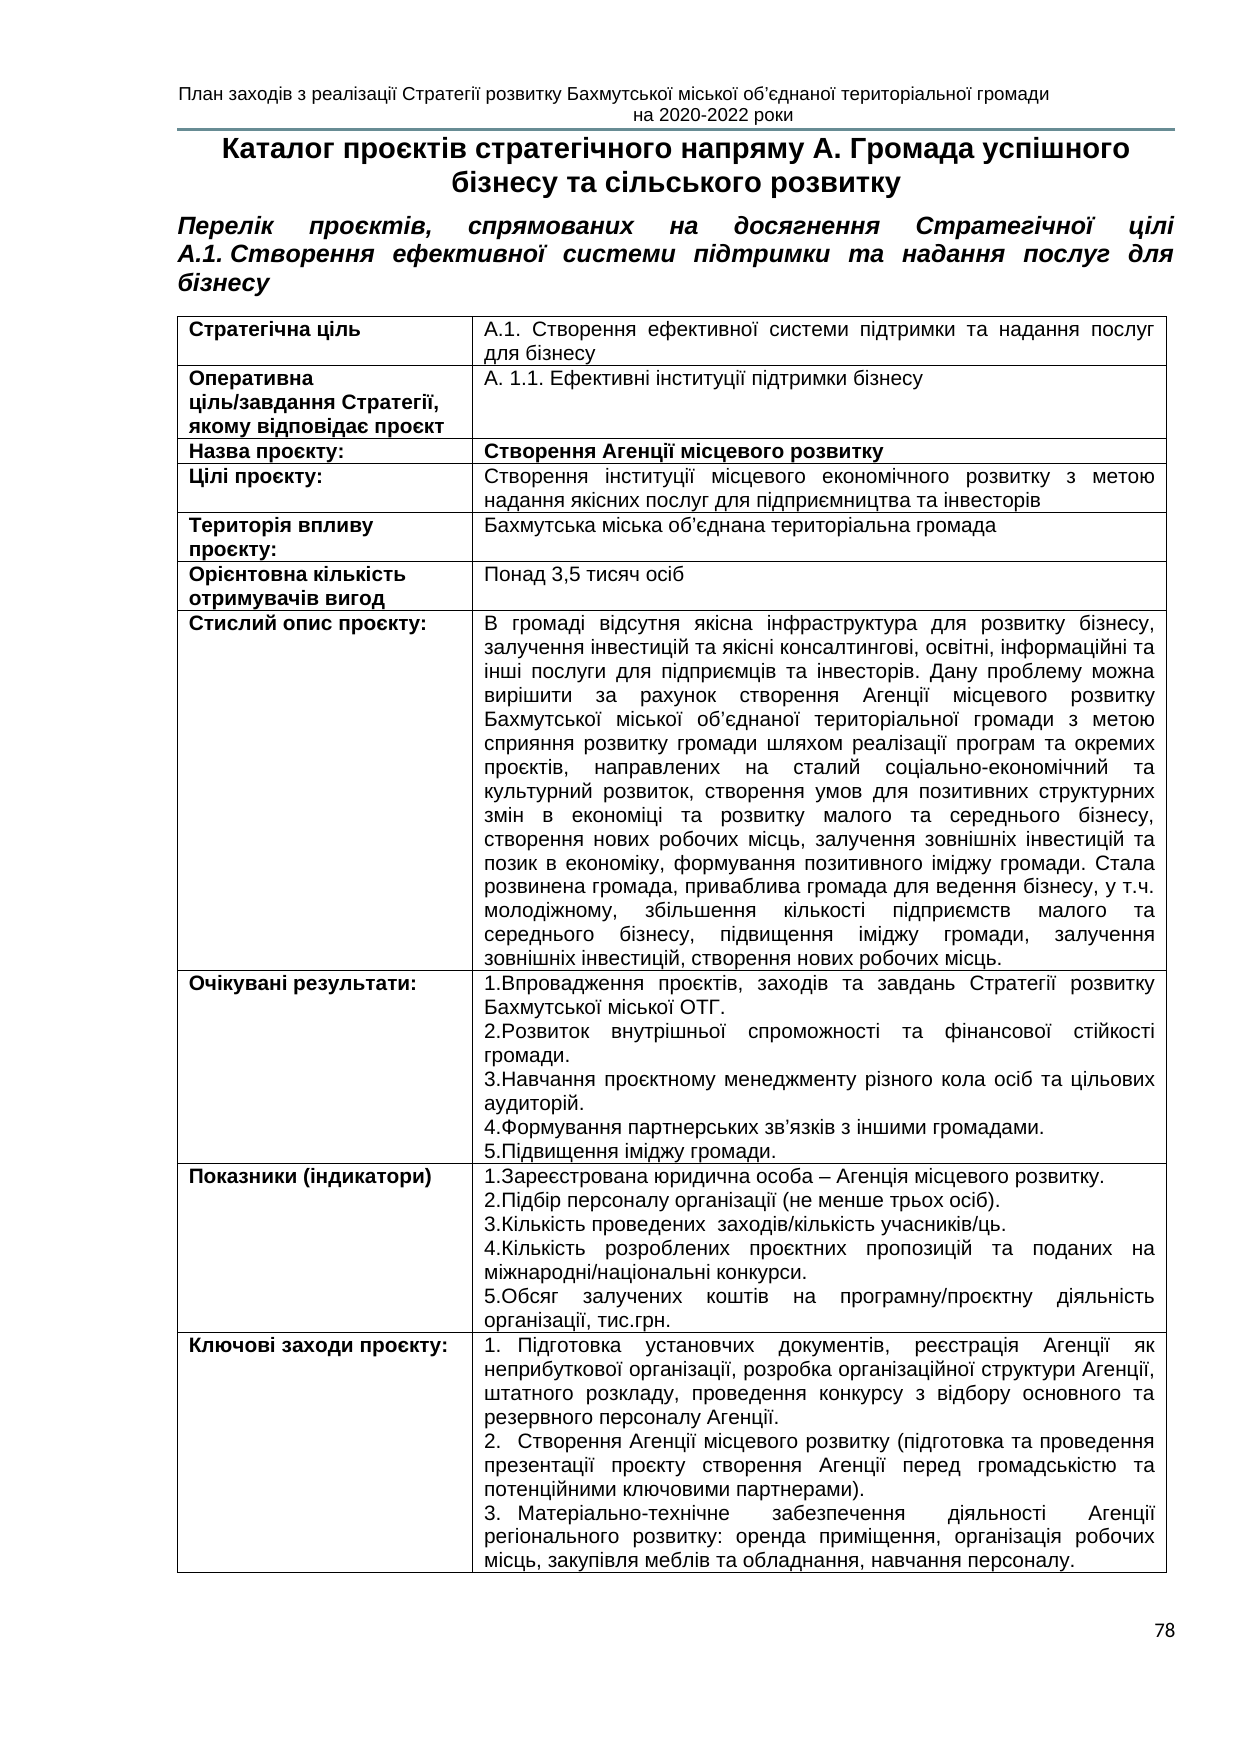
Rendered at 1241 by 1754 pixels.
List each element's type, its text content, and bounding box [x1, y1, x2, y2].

table_cell Очікувані результати: [178, 971, 472, 1163]
table_cell Назва проєкту: [178, 439, 472, 463]
table_cell Цілі проєкту: [178, 464, 472, 512]
table_cell В громаді відсутня якісна інфраструктура для розвитку бізнесу, залучення інвестицій та якісні консалтингові, освітні, інформаційні та інші послуги для підприємців та інвесторів. Дану проблему можна вирішити за рахунок створення Агенції місцевого розвитку Бахмутської міської об’єднаної територіальної громади з метою сприяння розвитку громади шляхом реалізації програм та окремих проєктів, направлених на сталий соціально-економічний та культурний розвиток, створення умов для позитивних структурних змін в економіці та розвитку малого та середнього бізнесу, створення нових робочих місць, залучення зовнішніх інвестицій та позик в економіку, формування позитивного іміджу громади. Стала розвинена громада, приваблива громада для ведення бізнесу, у т.ч. молодіжному, збільшення кількості підприємств малого та середнього бізнесу, підвищення іміджу громади, залучення зовнішніх інвестицій, створення нових робочих місць. [473, 611, 1166, 970]
table_cell А. 1.1. Ефективні інституції підтримки бізнесу [473, 366, 1166, 438]
table_cell Бахмутська міська об’єднана територіальна громада [473, 513, 1166, 561]
table_cell Понад 3,5 тисяч осіб [473, 562, 1166, 610]
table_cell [178, 1333, 472, 1572]
table_cell Створення Агенції місцевого розвитку [473, 439, 1166, 463]
subtitle Перелік проєктів, спрямованих на досягнення Стратегічної цілі А.1. Створення ефективної системи підтримки та надання послуг для бізнесу [177, 211, 1175, 297]
table_cell Орієнтовна кількість отримувачів вигод [178, 562, 472, 610]
table_header А.1. Створення ефективної системи підтримки та надання послуг для бізнесу [473, 317, 1166, 365]
table_header Стратегічна ціль [178, 317, 472, 365]
table_cell 1.Зареєстрована юридична особа – Агенція місцевого розвитку. 2.Підбір персоналу організації (не менше трьох осіб). 3.Кількість проведених заходів/кількість учасників/ць. 4.Кількість розроблених проєктних пропозицій та поданих на міжнародні/національні конкурси. 5.Обсяг залучених коштів на програмну/проєктну діяльність організації, тис.грн. [473, 1164, 1166, 1332]
subtitle Каталог проєктів стратегічного напряму А. Громада успішного бізнесу та сільського розвитку [177, 131, 1175, 198]
table_cell Показники (індикатори) [178, 1164, 472, 1332]
table_cell Стислий опис проєкту: [178, 611, 472, 970]
table_cell Територія впливу проєкту: [178, 513, 472, 561]
table_cell Створення інституції місцевого економічного розвитку з метою надання якісних послуг для підприємництва та інвесторів [473, 464, 1166, 512]
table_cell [473, 1333, 1166, 1572]
table_cell Оперативна ціль/завдання Стратегії, якому відповідає проєкт [178, 366, 472, 438]
table_cell 1.Впровадження проєктів, заходів та завдань Стратегії розвитку Бахмутської міської ОТГ. 2.Розвиток внутрішньої спроможності та фінансової стійкості громади. 3.Навчання проєктному менеджменту різного кола осіб та цільових аудиторій. 4.Формування партнерських зв’язків з іншими громадами. 5.Підвищення іміджу громади. [473, 971, 1166, 1163]
